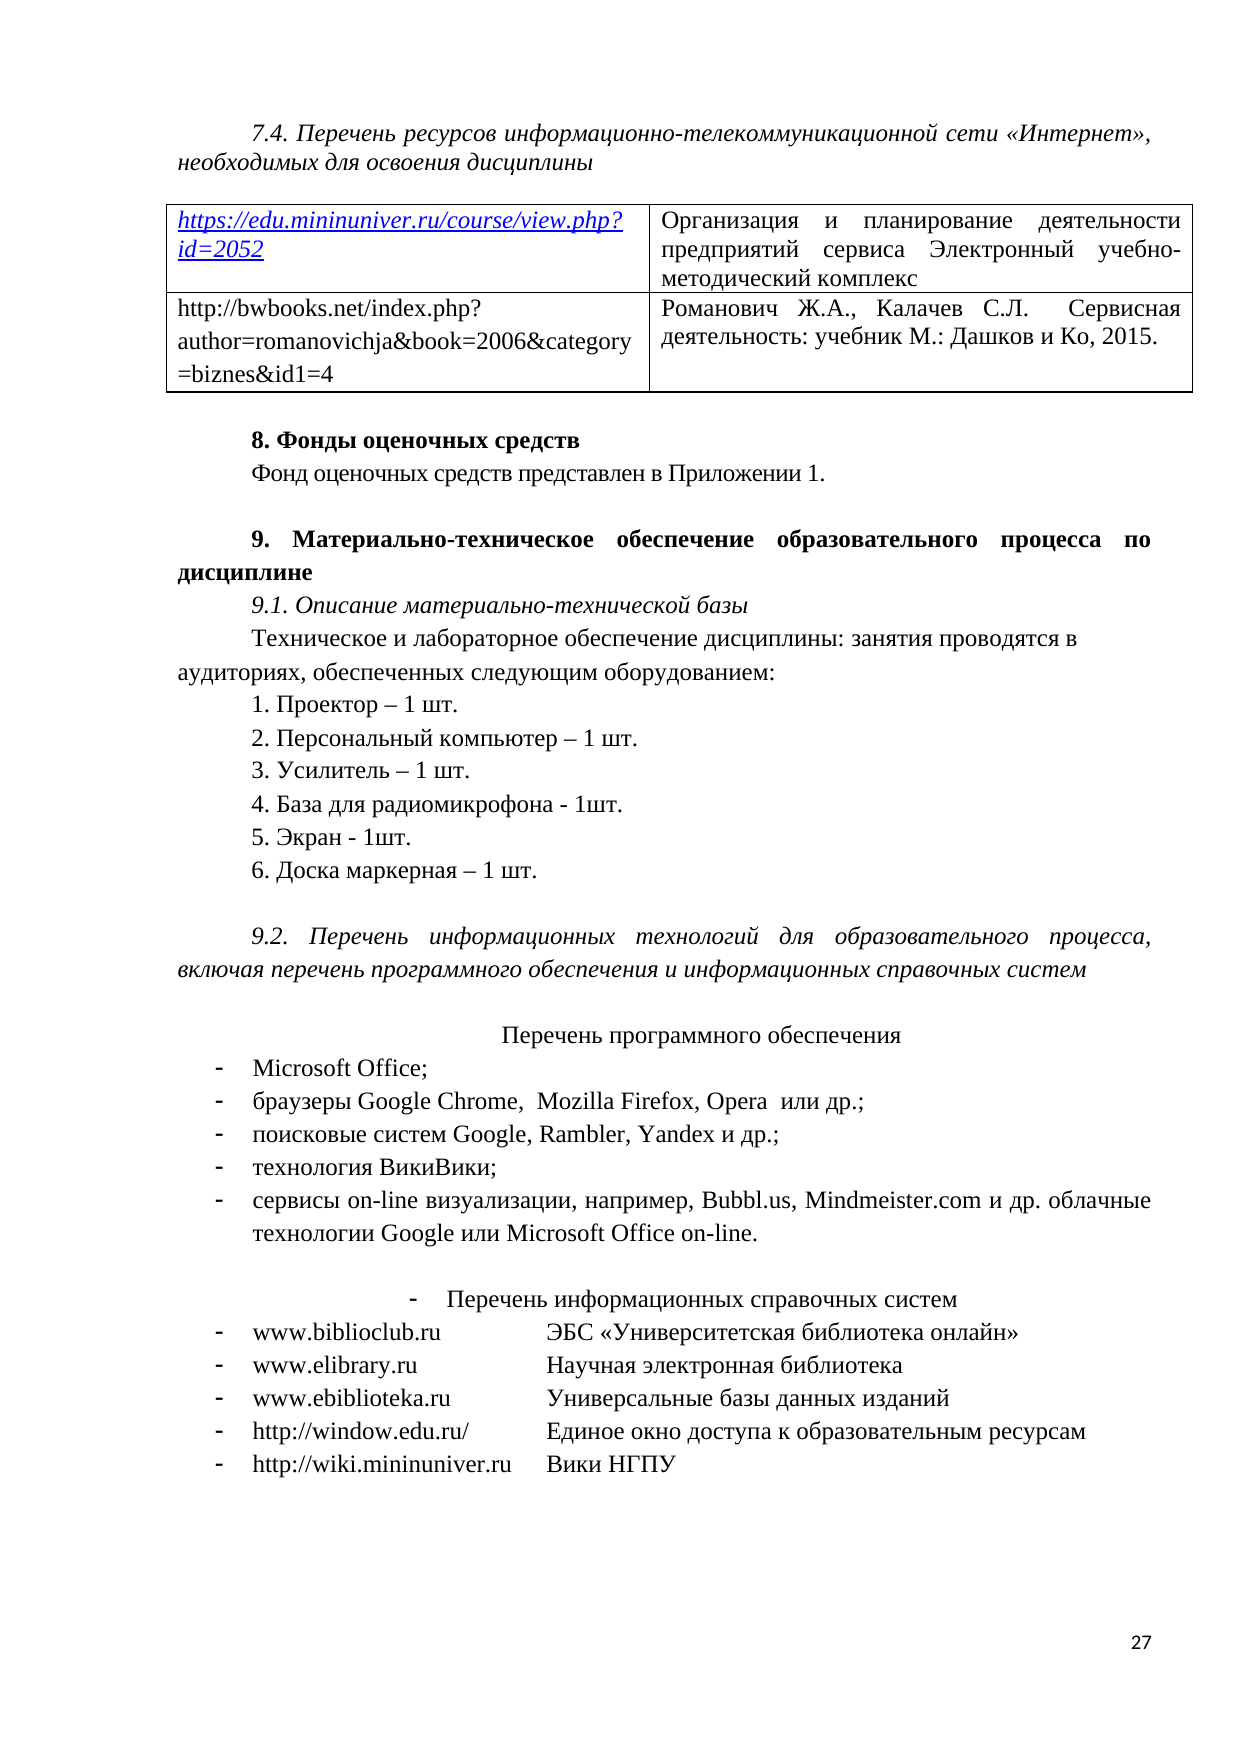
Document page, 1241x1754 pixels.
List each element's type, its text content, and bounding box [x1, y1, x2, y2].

list www.ebiblioteka.ru Универсальные базы данных изданий [215, 1383, 1152, 1412]
list сервисы on-line визуализации, например, Bubbl.us, Mindmeister.com и др. облачные технологии Google или Microsoft Office on-line. [215, 1185, 1152, 1247]
text Техническое и лабораторное обеспечение дисциплины: занятия проводятся в аудиториях, обеспеченных следующим оборудованием: [177, 623, 1152, 685]
list технология ВикиВики; [215, 1152, 1152, 1181]
text 5. Экран - 1шт. [177, 822, 1152, 850]
text 3. Усилитель – 1 шт. [177, 756, 1152, 784]
list поисковые систем Google, Rambler, Yandex и др.; [215, 1119, 1152, 1148]
table_cell Романович Ж.А., Калачев С.Л. Сервисная деятельность: учебник М.: Дашков и Ко, 2015. [650, 293, 1192, 391]
text 9.2. Перечень информационных технологий для образовательного процесса, включая перечень программного обеспечения и информационных справочных систем [177, 921, 1152, 982]
list www.biblioclub.ru ЭБС «Университетская библиотека онлайн» [215, 1317, 1152, 1346]
text 9. Материально-техническое обеспечение образовательного процесса по дисциплине [177, 524, 1152, 586]
table_cell http://bwbooks.net/index.php?author=romanovichja&book=2006&category=biznes&id1=4 [167, 293, 649, 391]
text 6. Доска маркерная – 1 шт. [177, 855, 1152, 883]
text 9.1. Описание материально-технической базы [177, 591, 1152, 619]
text Перечень программного обеспечения [177, 1020, 1152, 1048]
list Перечень информационных справочных систем [215, 1284, 1152, 1313]
list www.elibrary.ru Научная электронная библиотека [215, 1350, 1152, 1379]
table_header https://edu.mininuniver.ru/course/view.php?id=2052 [167, 205, 649, 292]
text 1. Проектор – 1 шт. [177, 689, 1152, 718]
list браузеры Google Chrome, Mozilla Firefox, Opera или др.; [215, 1086, 1152, 1114]
text 7.4. Перечень ресурсов информационно-телекоммуникационной сети «Интернет», необходимых для освоения дисциплины [177, 118, 1152, 176]
text Фонд оценочных средств представлен в Приложении 1. [177, 458, 1152, 487]
list http://wiki.mininuniver.ru Вики НГПУ [215, 1449, 1152, 1478]
text 8. Фонды оценочных средств [177, 425, 1152, 454]
table_header Организация и планирование деятельности предприятий сервиса Электронный учебно-методический комплекс [650, 205, 1192, 292]
text 4. База для радиомикрофона - 1шт. [177, 789, 1152, 817]
list Microsoft Office; [215, 1053, 1152, 1082]
text 2. Персональный компьютер – 1 шт. [177, 723, 1152, 751]
list http://window.edu.ru/ Единое окно доступа к образовательным ресурсам [215, 1416, 1152, 1445]
